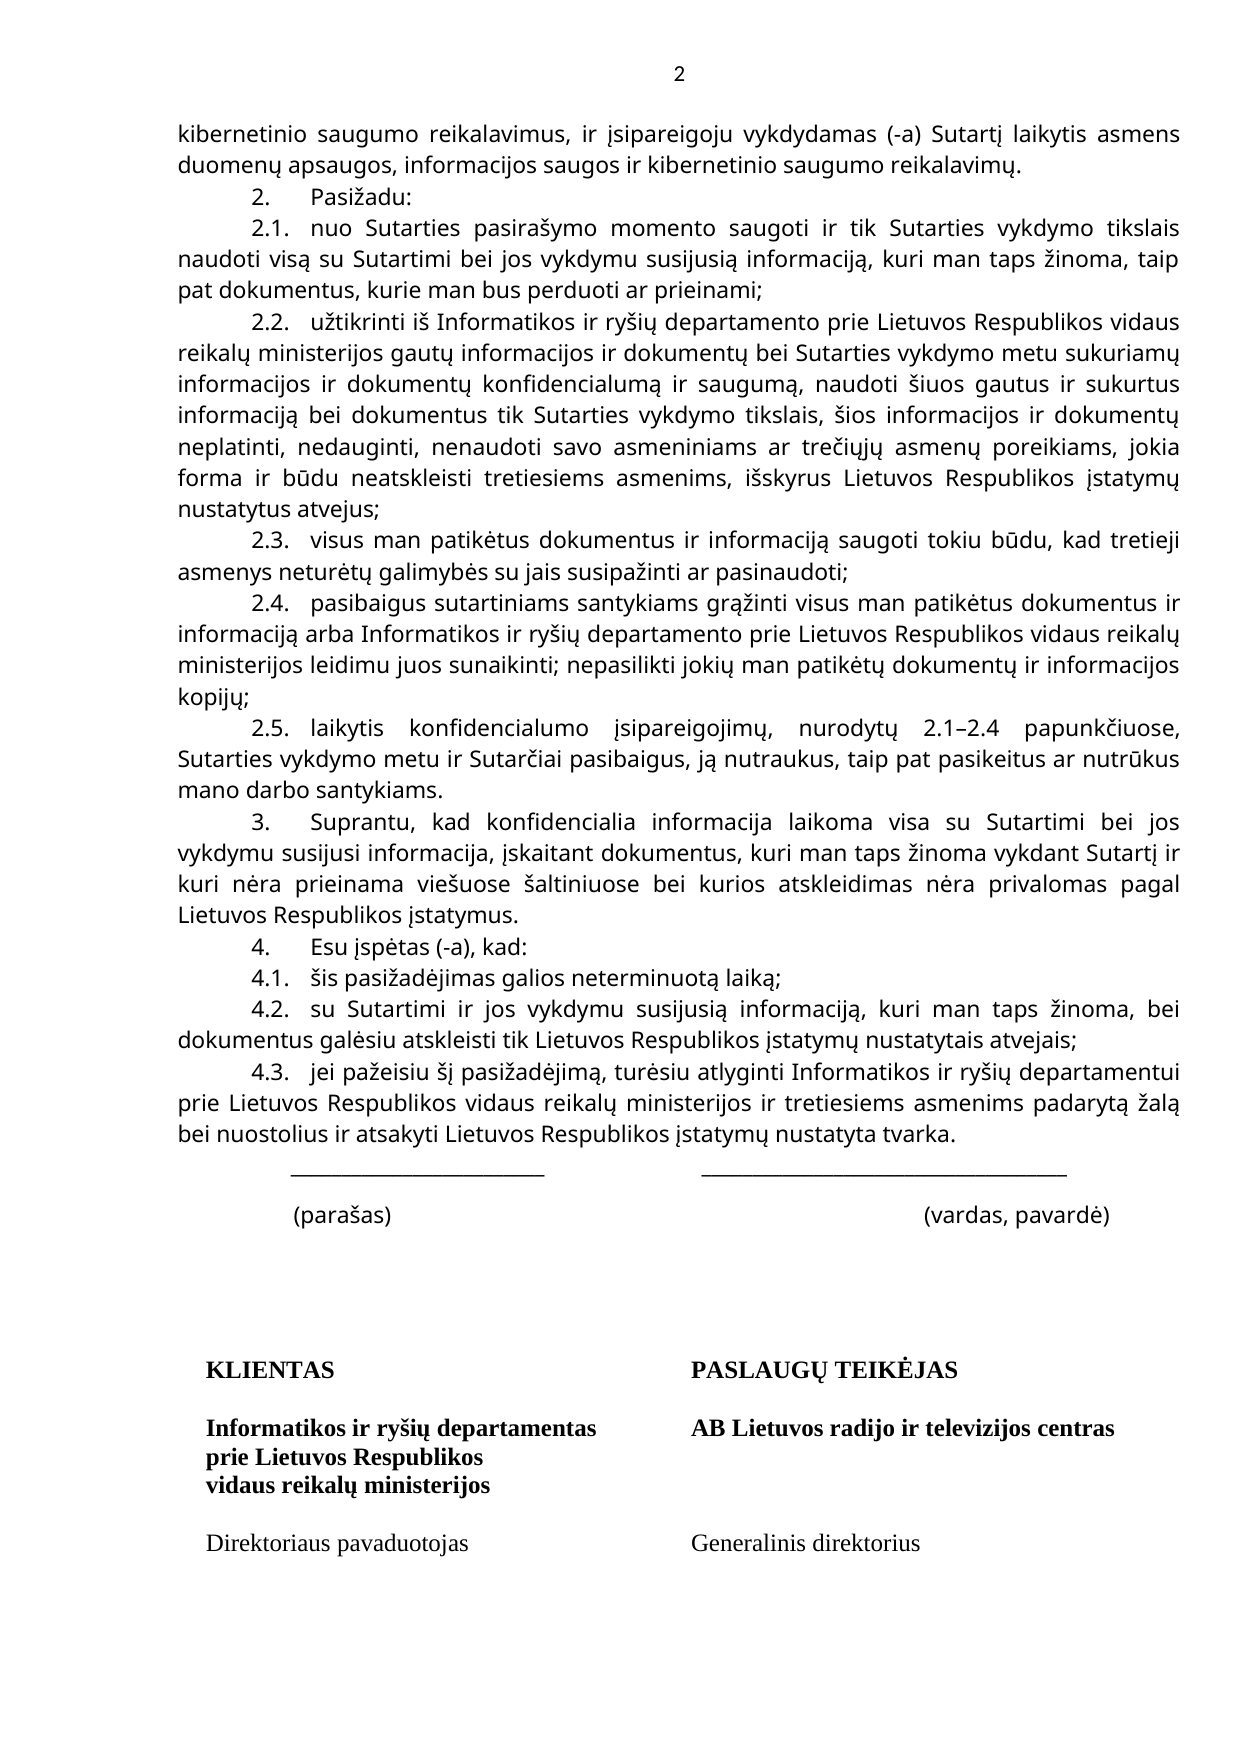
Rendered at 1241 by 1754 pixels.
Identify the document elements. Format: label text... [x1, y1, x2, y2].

list visus man patikėtus dokumentus ir informaciją saugoti tokiu būdu, kad tretieji asmenys neturėtų galimybės su jais susipažinti ar pasinaudoti; [177, 524, 1181, 587]
text (parašas) (vardas, pavardė) [222, 1199, 1181, 1230]
list nuo Sutarties pasirašymo momento saugoti ir tik Sutarties vykdymo tikslais naudoti visą su Sutartimi bei jos vykdymu susijusią informaciją, kuri man taps žinoma, taip pat dokumentus, kurie man bus perduoti ar prieinami; [177, 212, 1181, 306]
list pasibaigus sutartiniams santykiams grąžinti visus man patikėtus dokumentus ir informaciją arba Informatikos ir ryšių departamento prie Lietuvos Respublikos vidaus reikalų ministerijos leidimu juos sunaikinti; nepasilikti jokių man patikėtų dokumentų ir informacijos kopijų; [177, 587, 1181, 712]
list jei pažeisiu šį pasižadėjimą, turėsiu atlyginti Informatikos ir ryšių departamentui prie Lietuvos Respublikos vidaus reikalų ministerijos ir tretiesiems asmenims padarytą žalą bei nuostolius ir atsakyti Lietuvos Respublikos įstatymų nustatyta tvarka. [177, 1056, 1181, 1149]
list su Sutartimi ir jos vykdymu susijusią informaciją, kuri man taps žinoma, bei dokumentus galėsiu atskleisti tik Lietuvos Respublikos įstatymų nustatytais atvejais; [177, 993, 1181, 1056]
list Pasižadu: [177, 181, 1181, 212]
list užtikrinti iš Informatikos ir ryšių departamento prie Lietuvos Respublikos vidaus reikalų ministerijos gautų informacijos ir dokumentų bei Sutarties vykdymo metu sukuriamų informacijos ir dokumentų konfidencialumą ir saugumą, naudoti šiuos gautus ir sukurtus informaciją bei dokumentus tik Sutarties vykdymo tikslais, šios informacijos ir dokumentų neplatinti, nedauginti, nenaudoti savo asmeniniams ar trečiųjų asmenų poreikiams, jokia forma ir būdu neatskleisti tretiesiems asmenims, išskyrus Lietuvos Respublikos įstatymų nustatytus atvejus; [177, 306, 1181, 524]
list Suprantu, kad konfidencialia informacija laikoma visa su Sutartimi bei jos vykdymu susijusi informacija, įskaitant dokumentus, kuri man taps žinoma vykdant Sutartį ir kuri nėra prieinama viešuose šaltiniuose bei kurios atskleidimas nėra privalomas pagal Lietuvos Respublikos įstatymus. [177, 806, 1181, 931]
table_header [680, 1327, 1171, 1636]
list šis pasižadėjimas galios neterminuotą laiką; [177, 962, 1181, 993]
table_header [194, 1327, 679, 1636]
text _________________________ ____________________________________ [177, 1149, 1181, 1181]
list laikytis konfidencialumo įsipareigojimų, nurodytų 2.1–2.4 papunkčiuose, Sutarties vykdymo metu ir Sutarčiai pasibaigus, ją nutraukus, taip pat pasikeitus ar nutrūkus mano darbo santykiams. [177, 712, 1181, 806]
list Esu įspėtas (-a), kad: [177, 931, 1181, 962]
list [177, 118, 1181, 181]
